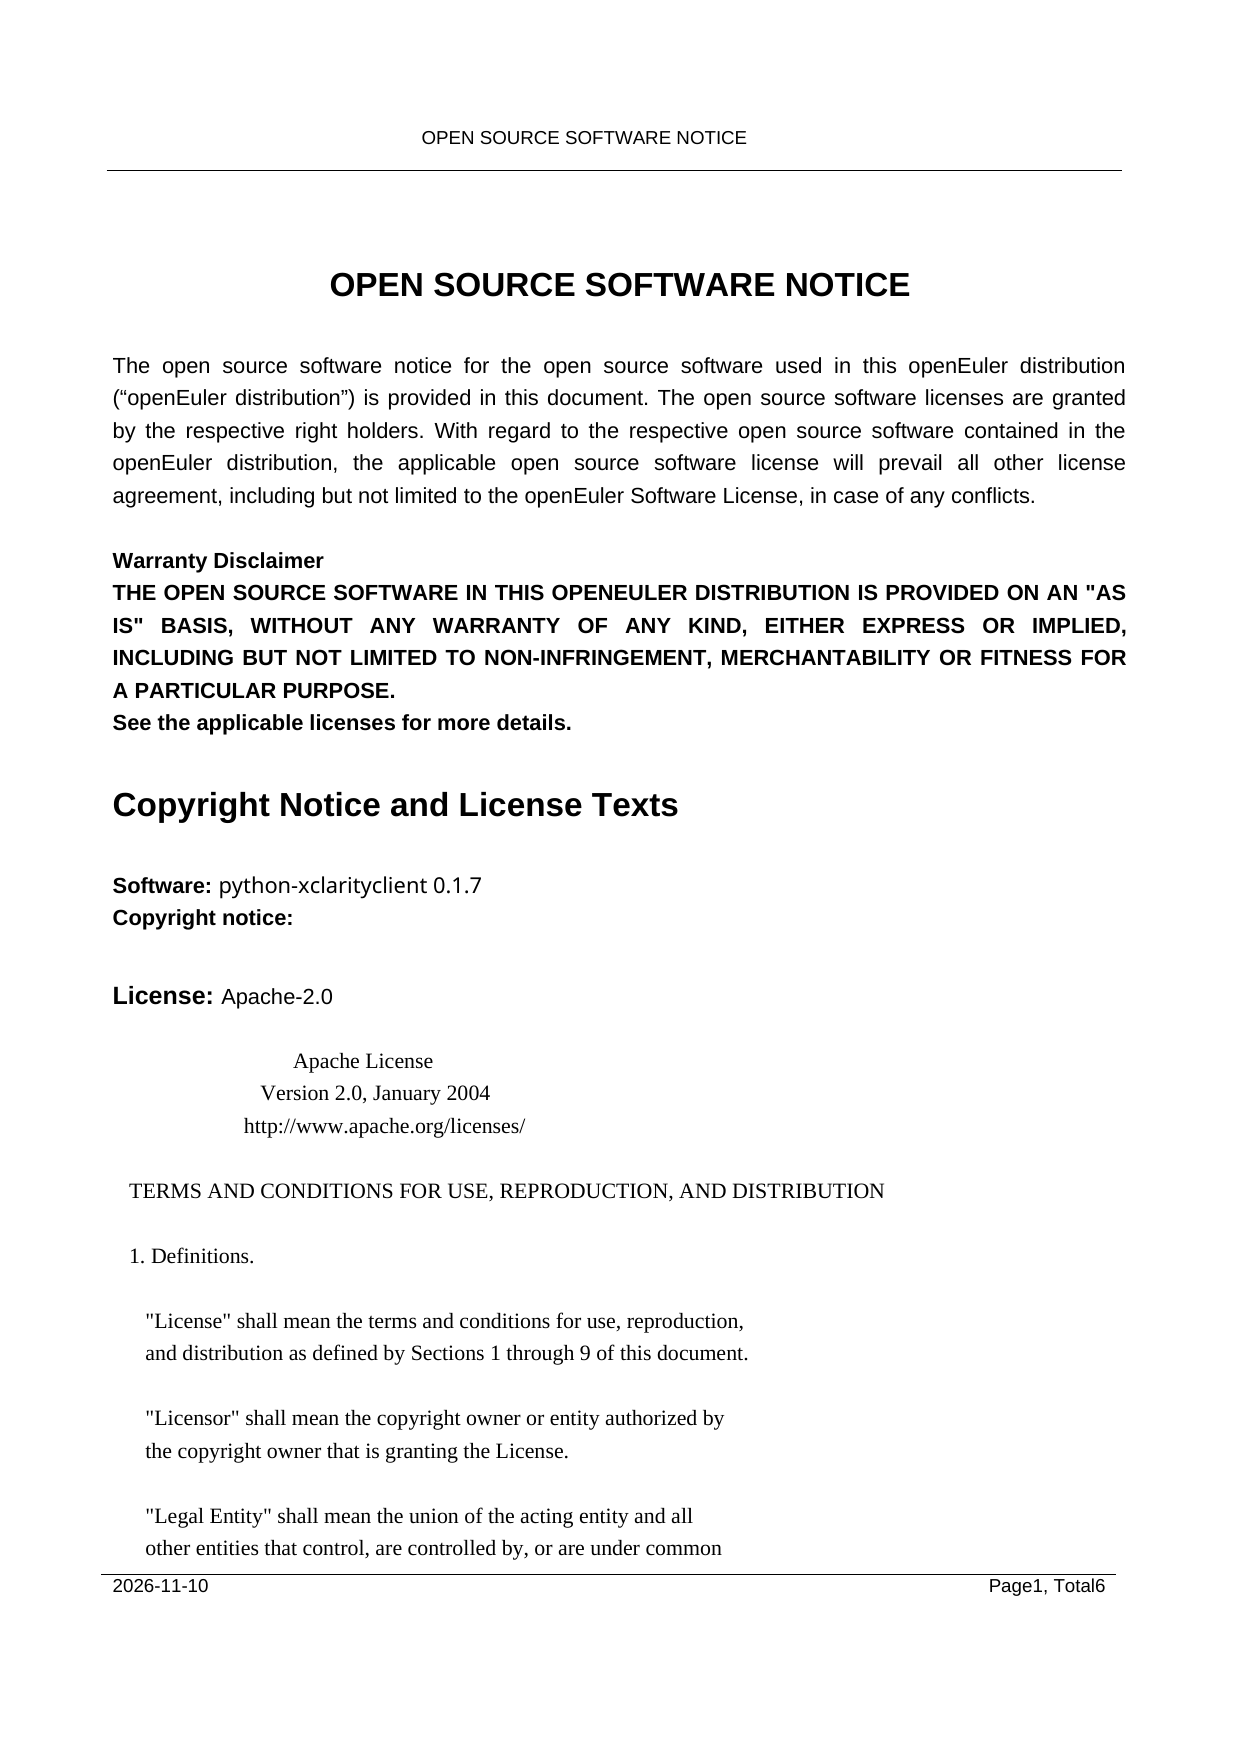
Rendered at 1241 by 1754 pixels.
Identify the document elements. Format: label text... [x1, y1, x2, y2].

text Warranty Disclaimer [112, 544, 1128, 576]
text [112, 1012, 1128, 1564]
text License: Apache-2.0 [112, 979, 1128, 1012]
text The open source software notice for the open source software used in this openEuler distribution (“openEuler distribution”) is provided in this document. The open source software licenses are granted by the respective right holders. With regard to the respective open source software contained in the openEuler distribution, the applicable open source software license will prevail all other license agreement, including but not limited to the openEuler Software License, in case of any conflicts. [112, 349, 1128, 511]
text THE OPEN SOURCE SOFTWARE IN THIS OPENEULER DISTRIBUTION IS PROVIDED ON AN "AS IS" BASIS, WITHOUT ANY WARRANTY OF ANY KIND, EITHER EXPRESS OR IMPLIED, INCLUDING BUT NOT LIMITED TO NON-INFRINGEMENT, MERCHANTABILITY OR FITNESS FOR A PARTICULAR PURPOSE. See the applicable licenses for more details. [112, 576, 1128, 739]
text OPEN SOURCE SOFTWARE NOTICE [112, 251, 1128, 316]
title Software: python-xclarityclient 0.1.7 [112, 869, 1128, 901]
text Copyright Notice and License Texts [112, 771, 1128, 836]
text Copyright notice: [112, 901, 1128, 934]
